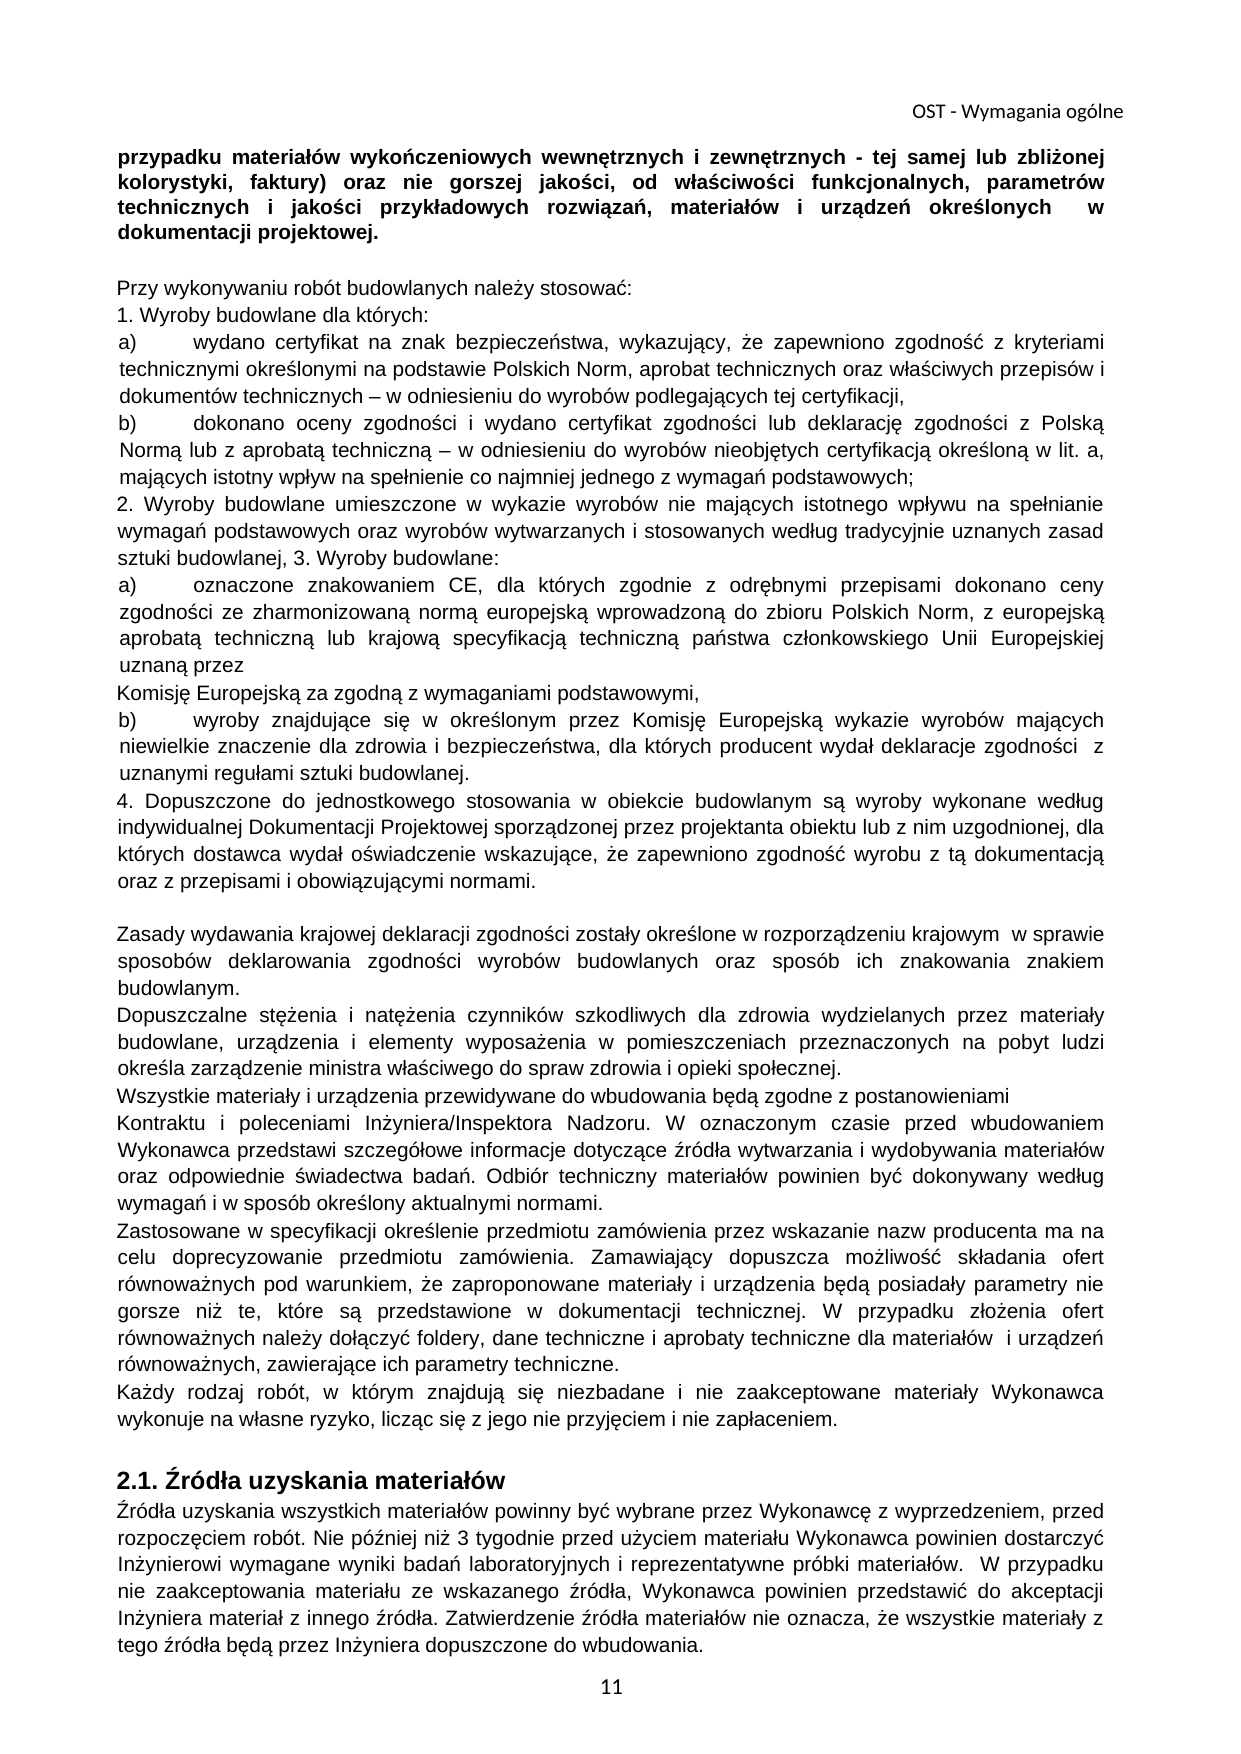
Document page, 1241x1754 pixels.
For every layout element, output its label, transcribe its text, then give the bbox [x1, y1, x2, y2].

text Komisję Europejską za zgodną z wymaganiami podstawowymi, [116, 680, 1105, 704]
text 1. Wyroby budowlane dla których: [116, 303, 1105, 327]
text Zasady wydawania krajowej deklaracji zgodności zostały określone w rozporządzeniu krajowym w sprawie sposobów deklarowania zgodności wyrobów budowlanych oraz sposób ich znakowania znakiem budowlanym. [116, 922, 1105, 999]
list wydano certyfikat na znak bezpieczeństwa, wykazujący, że zapewniono zgodność z kryteriami technicznymi określonymi na podstawie Polskich Norm, aprobat technicznych oraz właściwych przepisów i dokumentów technicznych – w odniesieniu do wyrobów podlegających tej certyfikacji, [118, 330, 1105, 408]
text Wszystkie materiały i urządzenia przewidywane do wbudowania będą zgodne z postanowieniami [116, 1083, 1105, 1107]
text Dopuszczalne stężenia i natężenia czynników szkodliwych dla zdrowia wydzielanych przez materiały budowlane, urządzenia i elementy wyposażenia w pomieszczeniach przeznaczonych na pobyt ludzi określa zarządzenie ministra właściwego do spraw zdrowia i opieki społecznej. [116, 1003, 1105, 1080]
text 2.1. Źródła uzyskania materiałów [116, 1466, 1106, 1494]
text Przy wykonywaniu robót budowlanych należy stosować: [116, 276, 1105, 299]
list dokonano oceny zgodności i wydano certyfikat zgodności lub deklarację zgodności z Polską Normą lub z aprobatą techniczną – w odniesieniu do wyrobów nieobjętych certyfikacją określoną w lit. a, mających istotny wpływ na spełnienie co najmniej jednego z wymagań podstawowych; [118, 411, 1105, 488]
text 2. Wyroby budowlane umieszczone w wykazie wyrobów nie mających istotnego wpływu na spełnianie wymagań podstawowych oraz wyrobów wytwarzanych i stosowanych według tradycyjnie uznanych zasad sztuki budowlanej, 3. Wyroby budowlane: [116, 492, 1105, 569]
text 4. Dopuszczone do jednostkowego stosowania w obiekcie budowlanym są wyroby wykonane według indywidualnej Dokumentacji Projektowej sporządzonej przez projektanta obiektu lub z nim uzgodnionej, dla których dostawca wydał oświadczenie wskazujące, że zapewniono zgodność wyrobu z tą dokumentacją oraz z przepisami i obowiązującymi normami. [116, 788, 1105, 893]
text Zastosowane w specyfikacji określenie przedmiotu zamówienia przez wskazanie nazw producenta ma na celu doprecyzowanie przedmiotu zamówienia. Zamawiający dopuszcza możliwość składania ofert równoważnych pod warunkiem, że zaproponowane materiały i urządzenia będą posiadały parametry nie gorsze niż te, które są przedstawione w dokumentacji technicznej. W przypadku złożenia ofert równoważnych należy dołączyć foldery, dane techniczne i aprobaty techniczne dla materiałów i urządzeń równoważnych, zawierające ich parametry techniczne. [116, 1218, 1105, 1376]
text Kontraktu i poleceniami Inżyniera/Inspektora Nadzoru. W oznaczonym czasie przed wbudowaniem Wykonawca przedstawi szczegółowe informacje dotyczące źródła wytwarzania i wydobywania materiałów oraz odpowiednie świadectwa badań. Odbiór techniczny materiałów powinien być dokonywany według wymagań i w sposób określony aktualnymi normami. [116, 1111, 1105, 1215]
text Źródła uzyskania wszystkich materiałów powinny być wybrane przez Wykonawcę z wyprzedzeniem, przed rozpoczęciem robót. Nie później niż 3 tygodnie przed użyciem materiału Wykonawca powinien dostarczyć Inżynierowi wymagane wyniki badań laboratoryjnych i reprezentatywne próbki materiałów. W przypadku nie zaakceptowania materiału ze wskazanego źródła, Wykonawca powinien przedstawić do akceptacji Inżyniera materiał z innego źródła. Zatwierdzenie źródła materiałów nie oznacza, że wszystkie materiały z tego źródła będą przez Inżyniera dopuszczone do wbudowania. [116, 1499, 1105, 1656]
list wyroby znajdujące się w określonym przez Komisję Europejską wykazie wyrobów mających niewielkie znaczenie dla zdrowia i bezpieczeństwa, dla których producent wydał deklaracje zgodności z uznanymi regułami sztuki budowlanej. [118, 708, 1105, 785]
text Każdy rodzaj robót, w którym znajdują się niezbadane i nie zaakceptowane materiały Wykonawca wykonuje na własne ryzyko, licząc się z jego nie przyjęciem i nie zapłaceniem. [116, 1379, 1105, 1430]
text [116, 145, 1106, 243]
list oznaczone znakowaniem CE, dla których zgodnie z odrębnymi przepisami dokonano ceny zgodności ze zharmonizowaną normą europejską wprowadzoną do zbioru Polskich Norm, z europejską aprobatą techniczną lub krajową specyfikacją techniczną państwa członkowskiego Unii Europejskiej uznaną przez [118, 573, 1105, 677]
